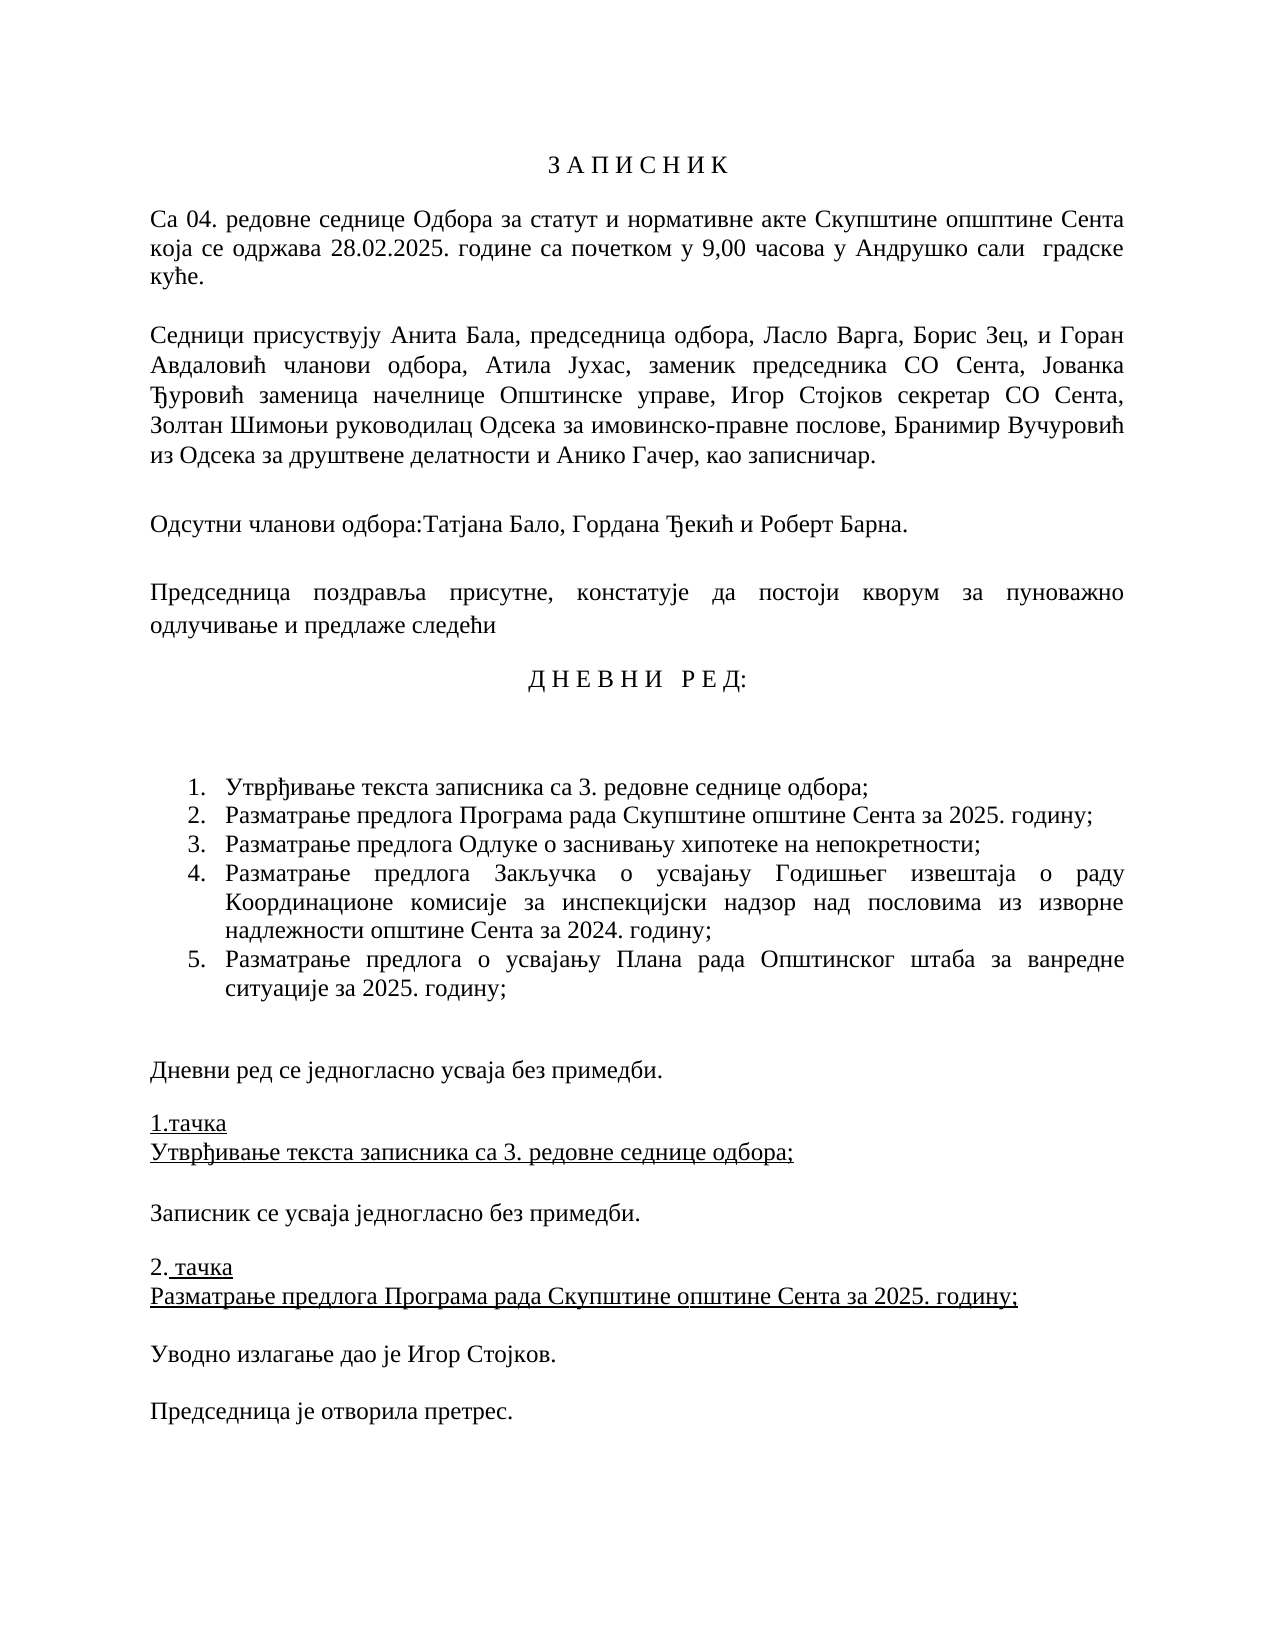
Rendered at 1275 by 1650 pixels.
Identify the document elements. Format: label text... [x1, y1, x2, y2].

subtitle Седници присуствују Анита Бала, председница одбора, Ласло Варга, Борис Зец, и Горан Авдаловић чланови одбора, Атила Јухас, заменик председника СО Сента, Јованка Ђуровић заменица начелнице Општинске управе, Игор Стојков секретар СО Сента, Золтан Шимоњи руководилац Одсека за имовинско-правне послове, Бранимир Вучуровић из Одсека за друштвене делатности и Анико Гачер, као записничар. [150, 319, 1125, 469]
text Председница поздравља присутне, констатује да постоји кворум за пуноважно одлучивање и предлаже следећи [150, 577, 1125, 639]
list Разматрање предлога о усвајању Плана рада Општинског штаба за ванредне ситуације за 2025. годину; [187, 944, 1125, 1002]
text 2. тачка [150, 1252, 1125, 1281]
text З А П И С Н И К [150, 150, 1125, 179]
text Председница је отворила претрес. [150, 1396, 1125, 1425]
list Разматрање предлога Програма рада Скупштине општине Сента за 2025. годину; [187, 801, 1125, 829]
text Са 04. редовне седнице Одбора за статут и нормативне акте Скупштине опшптине Сента која се одржава 28.02.2025. године са почетком у 9,00 часова у Андрушко сали градске куће. [150, 204, 1125, 290]
text Разматрање предлога Програма рада Скупштине општине Сента за 2025. годину; [150, 1281, 1125, 1310]
subtitle Одсутни чланови одбора:Татјана Бало, Гордана Ђекић и Роберт Барна. [150, 508, 1125, 538]
list Разматрање предлога Закључка о усвајању Годишњег извештаја о раду Координационе комисије за инспекцијски надзор над пословима из изворне надлежности општине Сента за 2024. годину; [187, 858, 1125, 944]
text Записник се усваја једногласно без примедби. [150, 1198, 1125, 1227]
text Д Н Е В Н И Р Е Д: [150, 664, 1125, 693]
text 1.тачка [150, 1108, 1125, 1137]
text Уводно излагање дао је Игор Стојков. [150, 1339, 1125, 1367]
list Утврђивање текста записника са 3. редовне седнице одбора; [150, 1137, 1125, 1166]
list Разматрање предлога Одлуке о заснивању хипотеке на непокретности; [187, 829, 1125, 858]
list Утврђивање текста записника са 3. редовне седнице одбора; [187, 772, 1125, 801]
text Дневни ред се једногласно усваја без примедби. [150, 1056, 1125, 1084]
